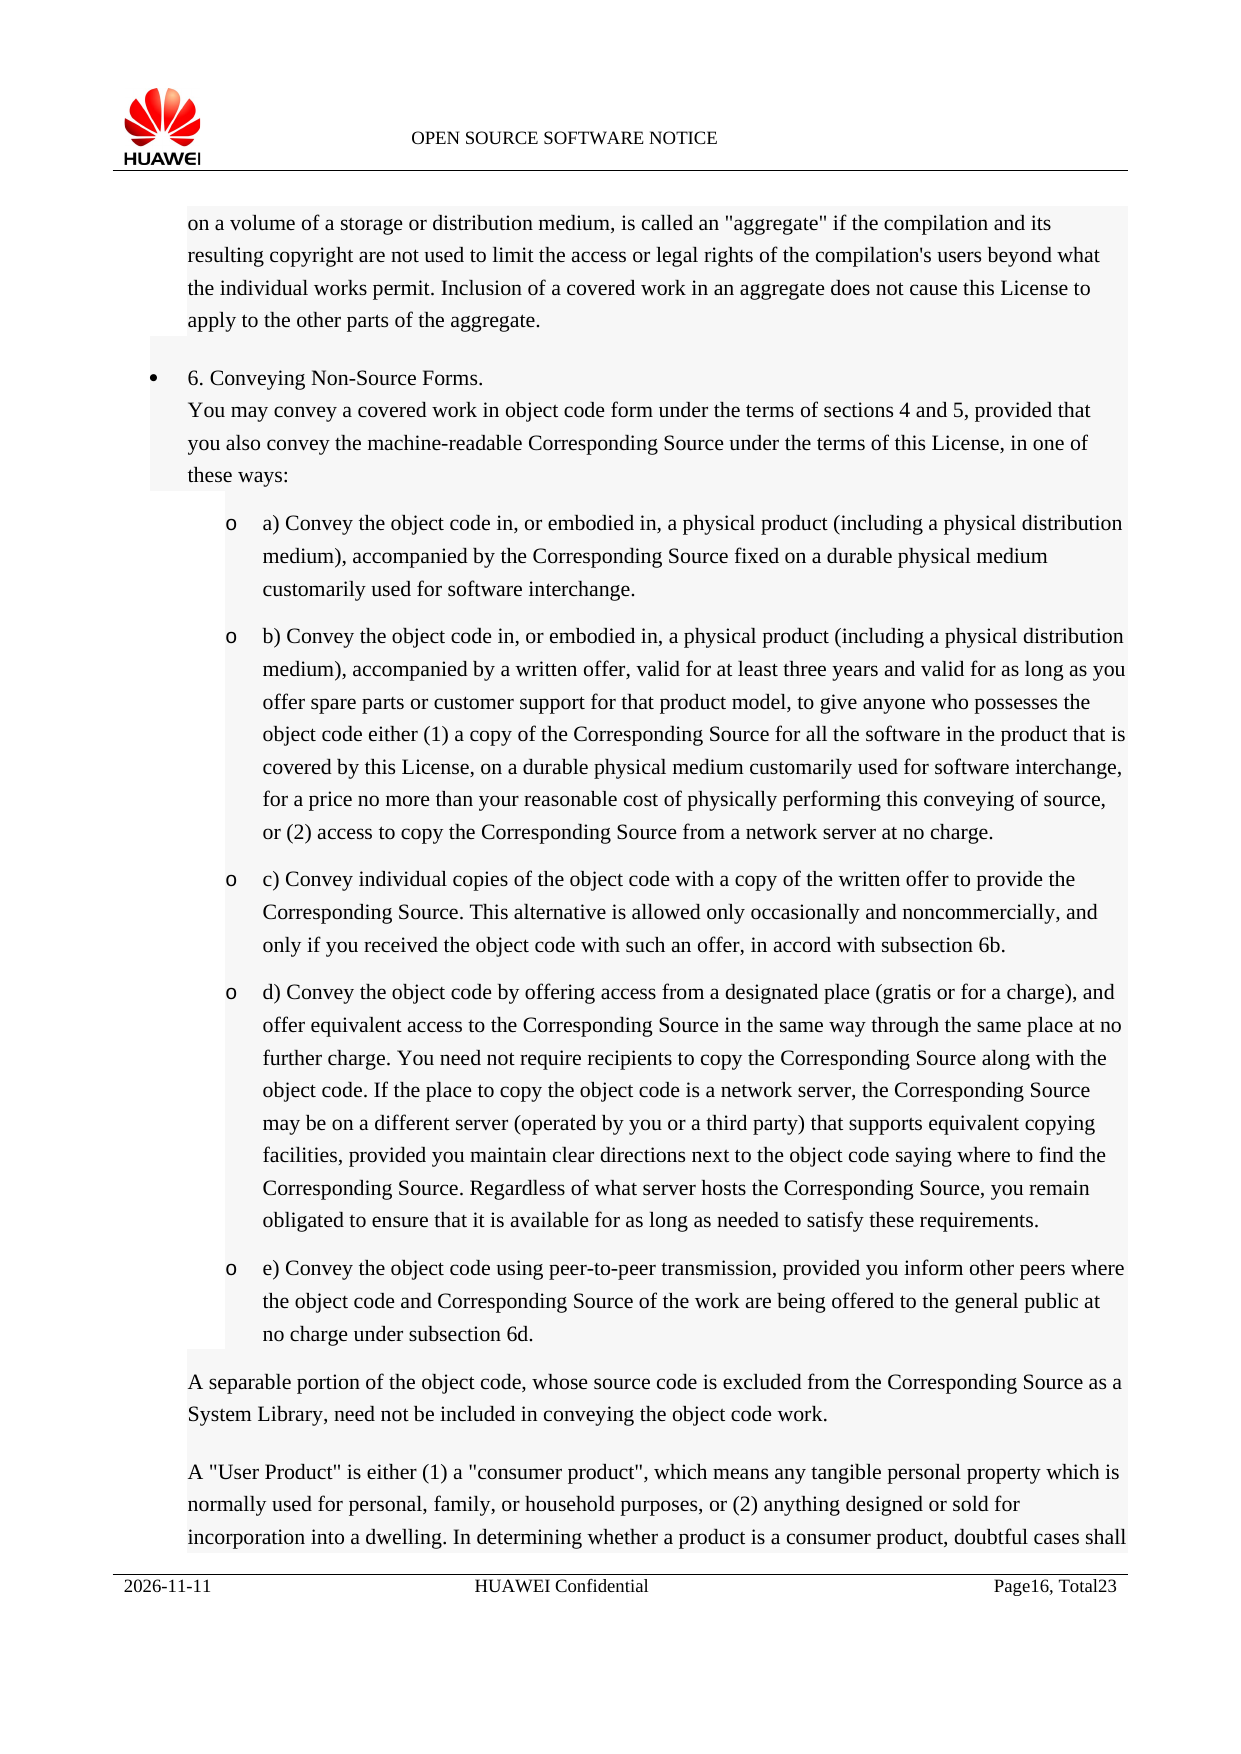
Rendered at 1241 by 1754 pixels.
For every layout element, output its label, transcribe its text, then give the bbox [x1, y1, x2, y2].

list 6. Conveying Non-Source Forms. You may convey a covered work in object code form under the terms of sections 4 and 5, provided that you also convey the machine-readable Corresponding Source under the terms of this License, in one of these ways: [150, 361, 1128, 491]
list c) Convey individual copies of the object code with a copy of the written offer to provide the Corresponding Source. This alternative is allowed only occasionally and noncommercially, and only if you received the object code with such an offer, in accord with subsection 6b. [225, 863, 1128, 961]
list e) Convey the object code using peer-to-peer transmission, provided you inform other peers where the object code and Corresponding Source of the work are being offered to the general public at no charge under subsection 6d. [225, 1252, 1128, 1349]
list a) Convey the object code in, or embodied in, a physical product (including a physical distribution medium), accompanied by the Corresponding Source fixed on a durable physical medium customarily used for software interchange. [225, 507, 1128, 604]
text A separable portion of the object code, whose source code is excluded from the Corresponding Source as a System Library, need not be included in conveying the object code work. [187, 1365, 1128, 1430]
picture [124, 88, 201, 165]
list b) Convey the object code in, or embodied in, a physical product (including a physical distribution medium), accompanied by a written offer, valid for at least three years and valid for as long as you offer spare parts or customer support for that product model, to give anyone who possesses the object code either (1) a copy of the Corresponding Source for all the software in the product that is covered by this License, on a durable physical medium customarily used for software interchange, for a price no more than your reasonable cost of physically performing this conveying of source, or (2) access to copy the Corresponding Source from a network server at no charge. [225, 620, 1128, 848]
list d) Convey the object code by offering access from a designated place (gratis or for a charge), and offer equivalent access to the Corresponding Source in the same way through the same place at no further charge. You need not require recipients to copy the Corresponding Source along with the object code. If the place to copy the object code is a network server, the Corresponding Source may be on a different server (operated by you or a third party) that supports equivalent copying facilities, provided you maintain clear directions next to the object code saying where to find the Corresponding Source. Regardless of what server hosts the Corresponding Source, you remain obligated to ensure that it is available for as long as needed to satisfy these requirements. [225, 976, 1128, 1236]
